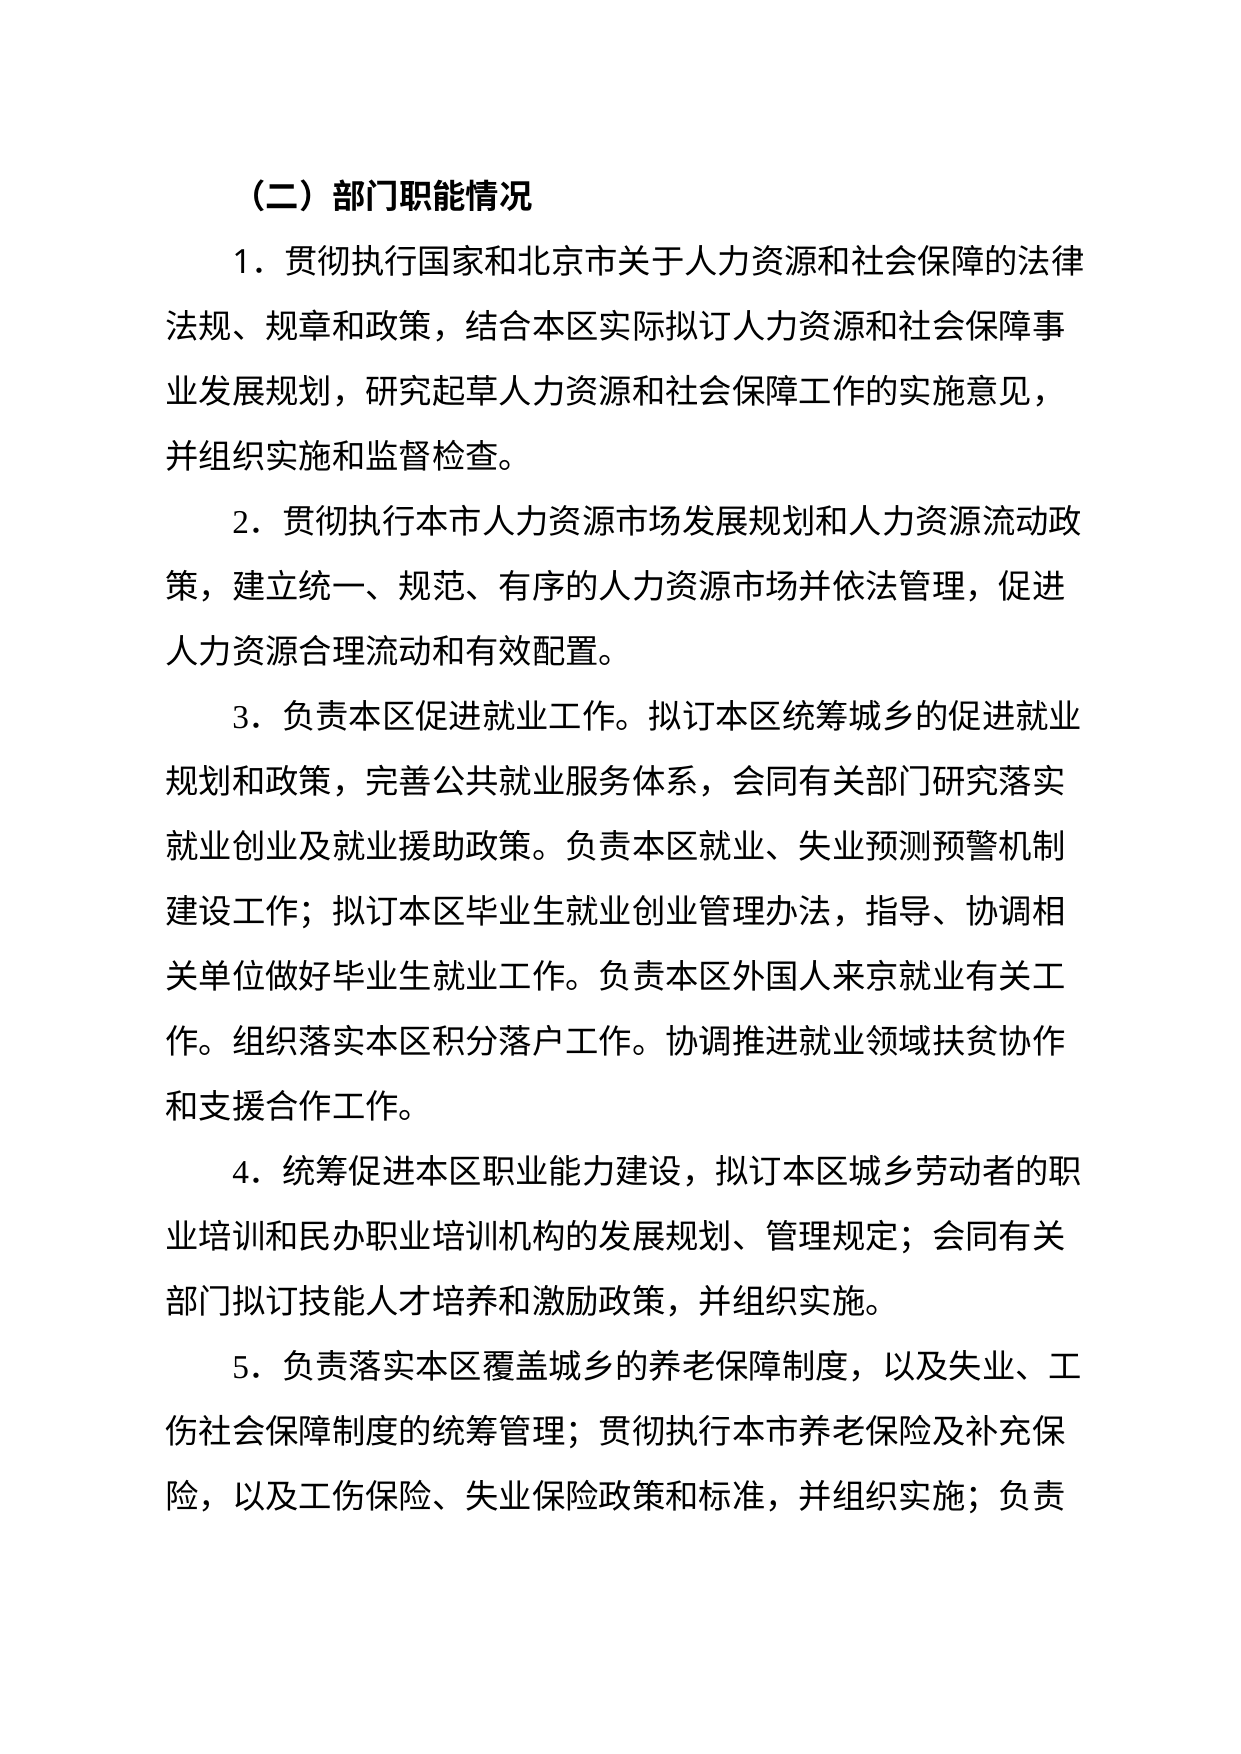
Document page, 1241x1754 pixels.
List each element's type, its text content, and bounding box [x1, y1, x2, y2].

list 2．贯彻执行本市人力资源市场发展规划和人力资源流动政策，建立统一、规范、有序的人力资源市场并依法管理，促进人力资源合理流动和有效配置。 [165, 487, 1093, 682]
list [165, 1332, 1093, 1527]
list 1．贯彻执行国家和北京市关于人力资源和社会保障的法律法规、规章和政策，结合本区实际拟订人力资源和社会保障事业发展规划，研究起草人力资源和社会保障工作的实施意见，并组织实施和监督检查。 [165, 227, 1093, 487]
list 4．统筹促进本区职业能力建设，拟订本区城乡劳动者的职业培训和民办职业培训机构的发展规划、管理规定；会同有关部门拟订技能人才培养和激励政策，并组织实施。 [165, 1137, 1093, 1332]
subtitle （二）部门职能情况 [165, 162, 1093, 227]
list 3．负责本区促进就业工作。拟订本区统筹城乡的促进就业规划和政策，完善公共就业服务体系，会同有关部门研究落实就业创业及就业援助政策。负责本区就业、失业预测预警机制建设工作；拟订本区毕业生就业创业管理办法，指导、协调相关单位做好毕业生就业工作。负责本区外国人来京就业有关工作。组织落实本区积分落户工作。协调推进就业领域扶贫协作和支援合作工作。 [165, 682, 1093, 1137]
